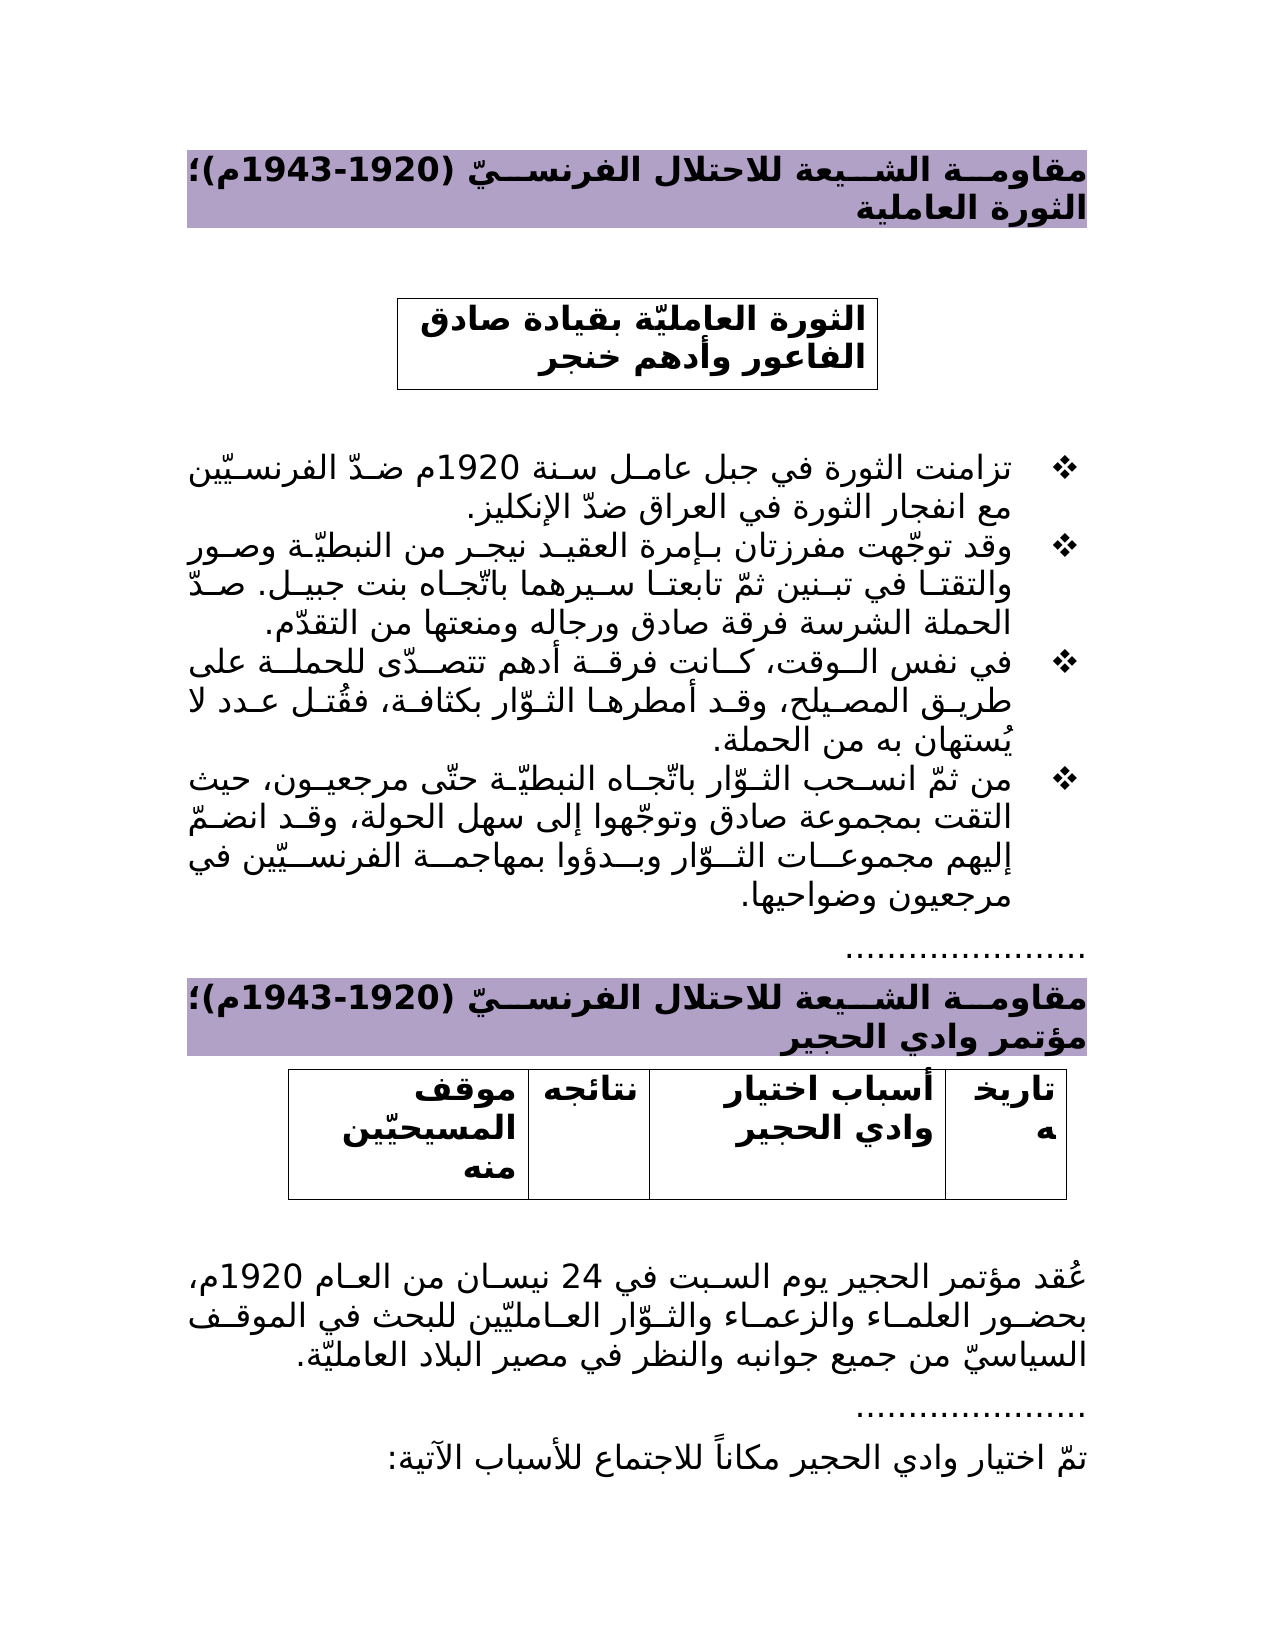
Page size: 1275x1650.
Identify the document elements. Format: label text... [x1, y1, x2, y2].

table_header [398, 299, 877, 389]
table_header موقف المسيحيّين منه [289, 1070, 528, 1199]
text مقاومة الشيعة للاحتلال الفرنسيّ (1920-1943م)؛ مؤتمر وادي الحجير [187, 978, 1087, 1056]
list وقد توجّهت مفرزتان بإمرة العقيد نيجر من النبطيّة وصور والتقتا في تبنين ثمّ تابعتا سيرهما باتّجاه بنت جبيل. صدّ الحملة الشرسة فرقة صادق ورجاله ومنعتها من التقدّم. [187, 526, 1050, 643]
text ...................... [187, 1387, 1087, 1426]
table_header تاريخه [946, 1070, 1066, 1199]
text ....................... [187, 927, 1087, 966]
text عُقد مؤتمر الحجير يوم السبت في 24 نيسان من العام 1920م، بحضور العلماء والزعماء والثوّار العامليّين للبحث في الموقف السياسيّ من جميع جوانبه والنظر في مصير البلاد العامليّة. [187, 1258, 1087, 1374]
text تمّ اختيار وادي الحجير مكاناً للاجتماع للأسباب الآتية: [187, 1438, 1087, 1477]
table_header أسباب اختيار وادي الحجير [650, 1070, 945, 1199]
list تزامنت الثورة في جبل عامل سنة 1920م ضدّ الفرنسيّين مع انفجار الثورة في العراق ضدّ الإنكليز. [187, 448, 1050, 526]
table_header نتائجه [529, 1070, 649, 1199]
list من ثمّ انسحب الثوّار باتّجاه النبطيّة حتّى مرجعيون، حيث التقت بمجموعة صادق وتوجّهوا إلى سهل الحولة، وقد انضمّ إليهم مجموعات الثوّار وبدؤوا بمهاجمة الفرنسيّين في مرجعيون وضواحيها. [187, 759, 1050, 914]
text مقاومة الشيعة للاحتلال الفرنسيّ (1920-1943م)؛ الثورة العاملية [187, 150, 1087, 228]
list في نفس الوقت، كانت فرقة أدهم تتصدّى للحملة على طريق المصيلح، وقد أمطرها الثوّار بكثافة، فقُتل عدد لا يُستهان به من الحملة. [187, 643, 1050, 759]
